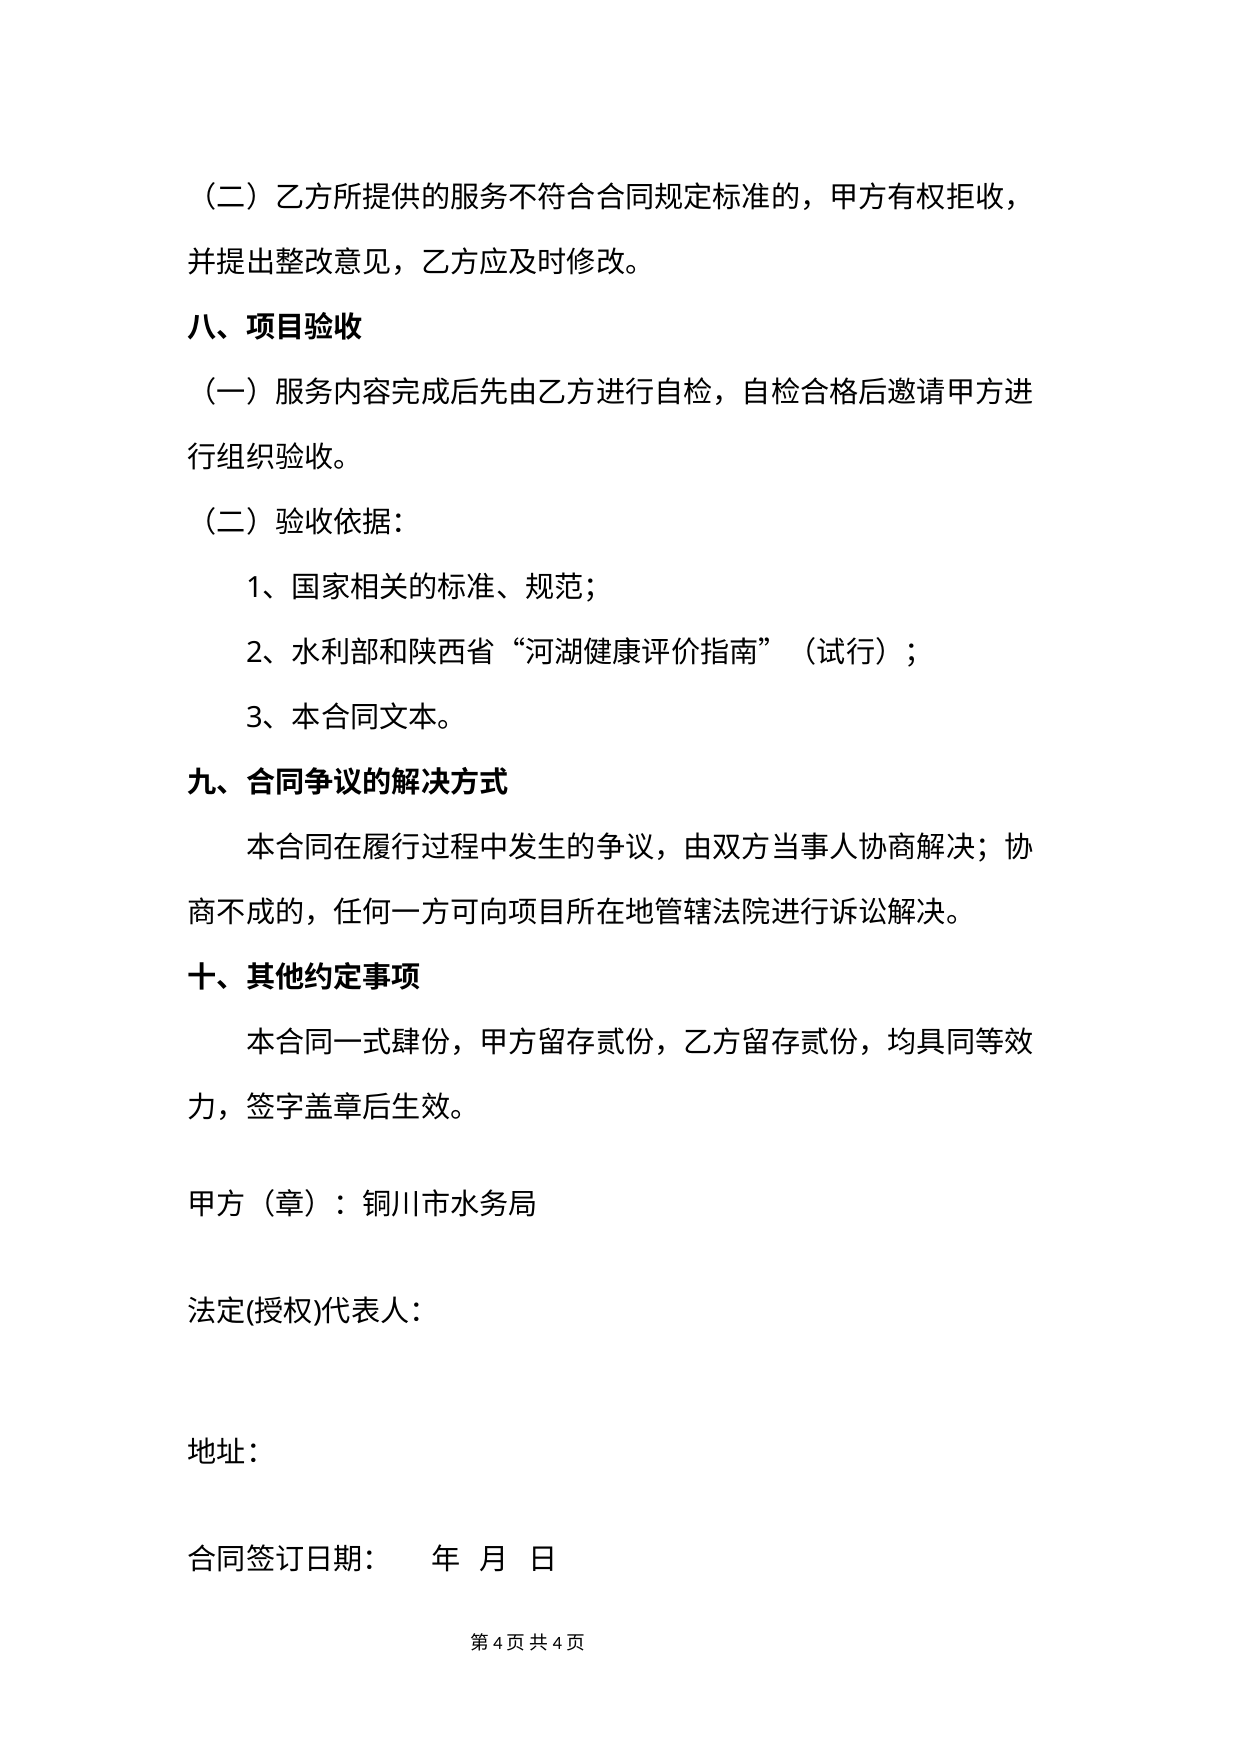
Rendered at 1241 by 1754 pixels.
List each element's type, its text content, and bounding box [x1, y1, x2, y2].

text 十、其他约定事项 [187, 942, 1053, 1007]
text 本合同在履行过程中发生的争议，由双方当事人协商解决；协商不成的，任何一方可向项目所在地管辖法院进行诉讼解决。 [187, 812, 1053, 942]
text 地址： [187, 1417, 1053, 1482]
text 本合同一式肆份，甲方留存贰份，乙方留存贰份，均具同等效力，签字盖章后生效。 [187, 1007, 1053, 1137]
text 合同签订日期： 年 月 日 [187, 1524, 1053, 1589]
text （二）乙方所提供的服务不符合合同规定标准的，甲方有权拒收，并提出整改意见，乙方应及时修改。 [187, 162, 1053, 292]
text （一）服务内容完成后先由乙方进行自检，自检合格后邀请甲方进行组织验收。 [187, 357, 1053, 487]
text （二）验收依据： [187, 487, 1053, 552]
text 3、本合同文本。 [187, 682, 1053, 747]
text 1、国家相关的标准、规范； [187, 552, 1053, 617]
text 八、项目验收 [187, 292, 1053, 357]
text 甲方（章）：铜川市水务局 [187, 1169, 1053, 1234]
text 法定(授权)代表人： [187, 1277, 1053, 1342]
text 2、水利部和陕西省“河湖健康评价指南”（试行）； [187, 617, 1053, 682]
text 九、合同争议的解决方式 [187, 747, 1053, 812]
